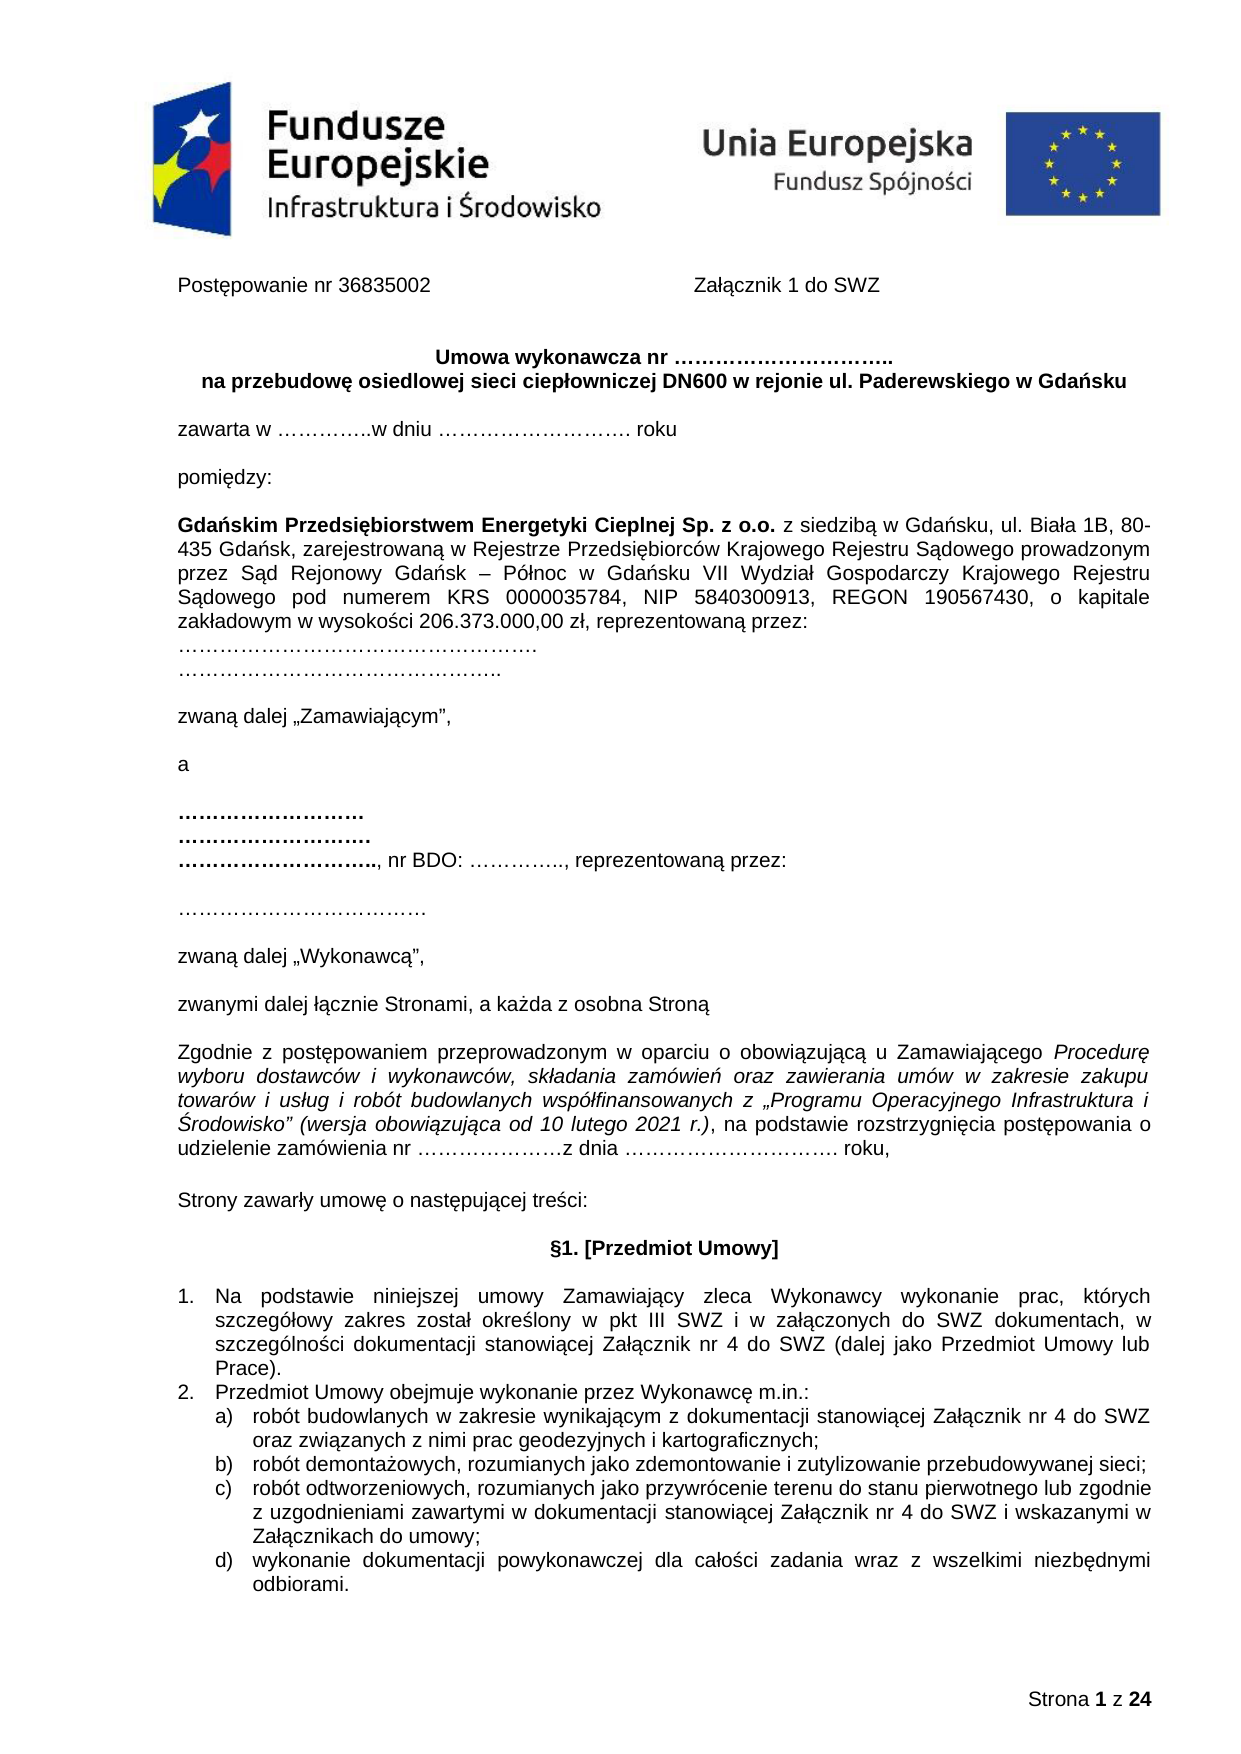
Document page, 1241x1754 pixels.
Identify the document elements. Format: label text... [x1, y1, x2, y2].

text Postępowanie nr 36835002 Załącznik 1 do SWZ [177, 274, 1152, 297]
text zwanymi dalej łącznie Stronami, a każda z osobna Stroną [177, 992, 1152, 1016]
list robót odtworzeniowych, rozumianych jako przywrócenie terenu do stanu pierwotnego lub zgodnie z uzgodnieniami zawartymi w dokumentacji stanowiącej Załącznik nr 4 do SWZ i wskazanymi w Załącznikach do umowy; [215, 1476, 1152, 1548]
text zwaną dalej „Wykonawcą”, [177, 944, 1152, 968]
text ……………………………………….. [177, 656, 1152, 680]
list wykonanie dokumentacji powykonawczej dla całości zadania wraz z wszelkimi niezbędnymi odbiorami. [215, 1548, 1152, 1596]
text §1. [Przedmiot Umowy] [177, 1236, 1152, 1260]
text a [177, 752, 1152, 776]
list robót budowlanych w zakresie wynikającym z dokumentacji stanowiącej Załącznik nr 4 do SWZ oraz związanych z nimi prac geodezyjnych i kartograficznych; [215, 1404, 1152, 1452]
text ……………………………… [177, 896, 1152, 920]
text Umowa wykonawcza nr ………………………….. [177, 345, 1152, 369]
text ……………………………………………. [177, 632, 1152, 656]
list Na podstawie niniejszej umowy Zamawiający zleca Wykonawcy wykonanie prac, których szczegółowy zakres został określony w pkt III SWZ i w załączonych do SWZ dokumentach, w szczególności dokumentacji stanowiącej Załącznik nr 4 do SWZ (dalej jako Przedmiot Umowy lub Prace). [177, 1284, 1152, 1380]
list robót demontażowych, rozumianych jako zdemontowanie i zutylizowanie przebudowywanej sieci; [215, 1452, 1152, 1476]
text Strony zawarły umowę o następującej treści: [177, 1188, 1152, 1212]
text ……………………… [177, 800, 1152, 824]
text Gdańskim Przedsiębiorstwem Energetyki Cieplnej Sp. z o.o. z siedzibą w Gdańsku, ul. Biała 1B, 80-435 Gdańsk, zarejestrowaną w Rejestrze Przedsiębiorców Krajowego Rejestru Sądowego prowadzonym przez Sąd Rejonowy Gdańsk – Północ w Gdańsku VII Wydział Gospodarczy Krajowego Rejestru Sądowego pod numerem KRS 0000035784, NIP 5840300913, REGON 190567430, o kapitale zakładowym w wysokości 206.373.000,00 zł, reprezentowaną przez: [177, 513, 1152, 632]
text zwaną dalej „Zamawiającym”, [177, 704, 1152, 728]
text pomiędzy: [177, 465, 1152, 489]
text Zgodnie z postępowaniem przeprowadzonym w oparciu o obowiązującą u Zamawiającego Procedurę wyboru dostawców i wykonawców, składania zamówień oraz zawierania umów w zakresie zakupu towarów i usług i robót budowlanych współfinansowanych z „Programu Operacyjnego Infrastruktura i Środowisko” (wersja obowiązująca od 10 lutego 2021 r.), na podstawie rozstrzygnięcia postępowania o udzielenie zamówienia nr …………………z dnia …………………………. roku, [177, 1040, 1152, 1159]
list Przedmiot Umowy obejmuje wykonanie przez Wykonawcę m.in.: [177, 1380, 1152, 1404]
text na przebudowę osiedlowej sieci ciepłowniczej DN600 w rejonie ul. Paderewskiego w Gdańsku [177, 369, 1152, 393]
text ……………………….., nr BDO: ………….., reprezentowaną przez: [177, 848, 1152, 872]
text ………………………. [177, 824, 1152, 848]
text zawarta w …………..w dniu ………………………. roku [177, 417, 1152, 441]
